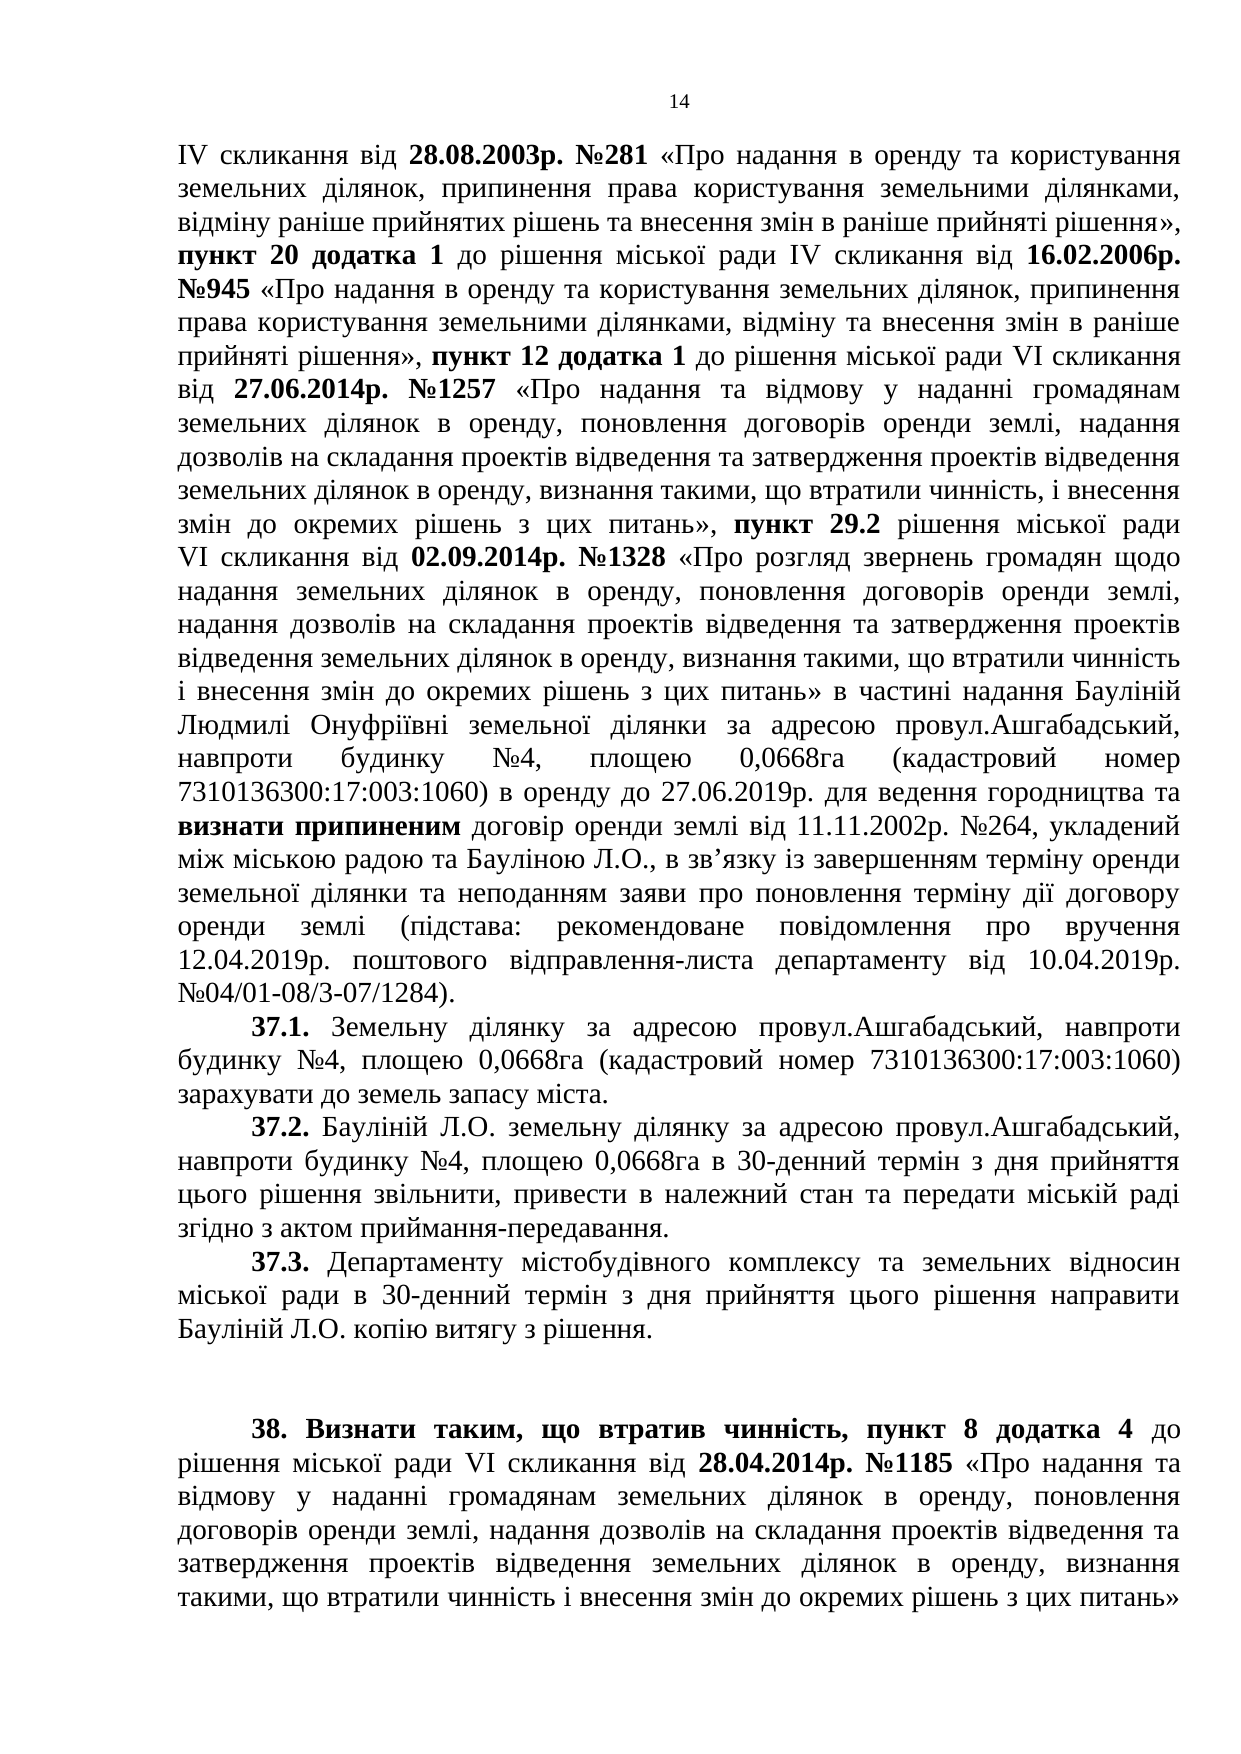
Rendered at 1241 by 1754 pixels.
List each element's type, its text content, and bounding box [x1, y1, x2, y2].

text 37.2. Бауліній Л.О. земельну ділянку за адресою провул.Ашгабадський, навпроти будинку №4, площею 0,0668га в 30-денний термін з дня прийняття цього рішення звільнити, привести в належний стан та передати міській раді згідно з актом приймання-передавання. [177, 1109, 1181, 1244]
text 37.3. Департаменту містобудівного комплексу та земельних відносин міської ради в 30-денний термін з дня прийняття цього рішення направити Бауліній Л.О. копію витягу з рішення. [177, 1244, 1181, 1344]
text 37.1. Земельну ділянку за адресою провул.Ашгабадський, навпроти будинку №4, площею 0,0668га (кадастровий номер 7310136300:17:003:1060) зарахувати до земель запасу міста. [177, 1009, 1181, 1109]
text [177, 137, 1181, 1009]
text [177, 1411, 1181, 1613]
